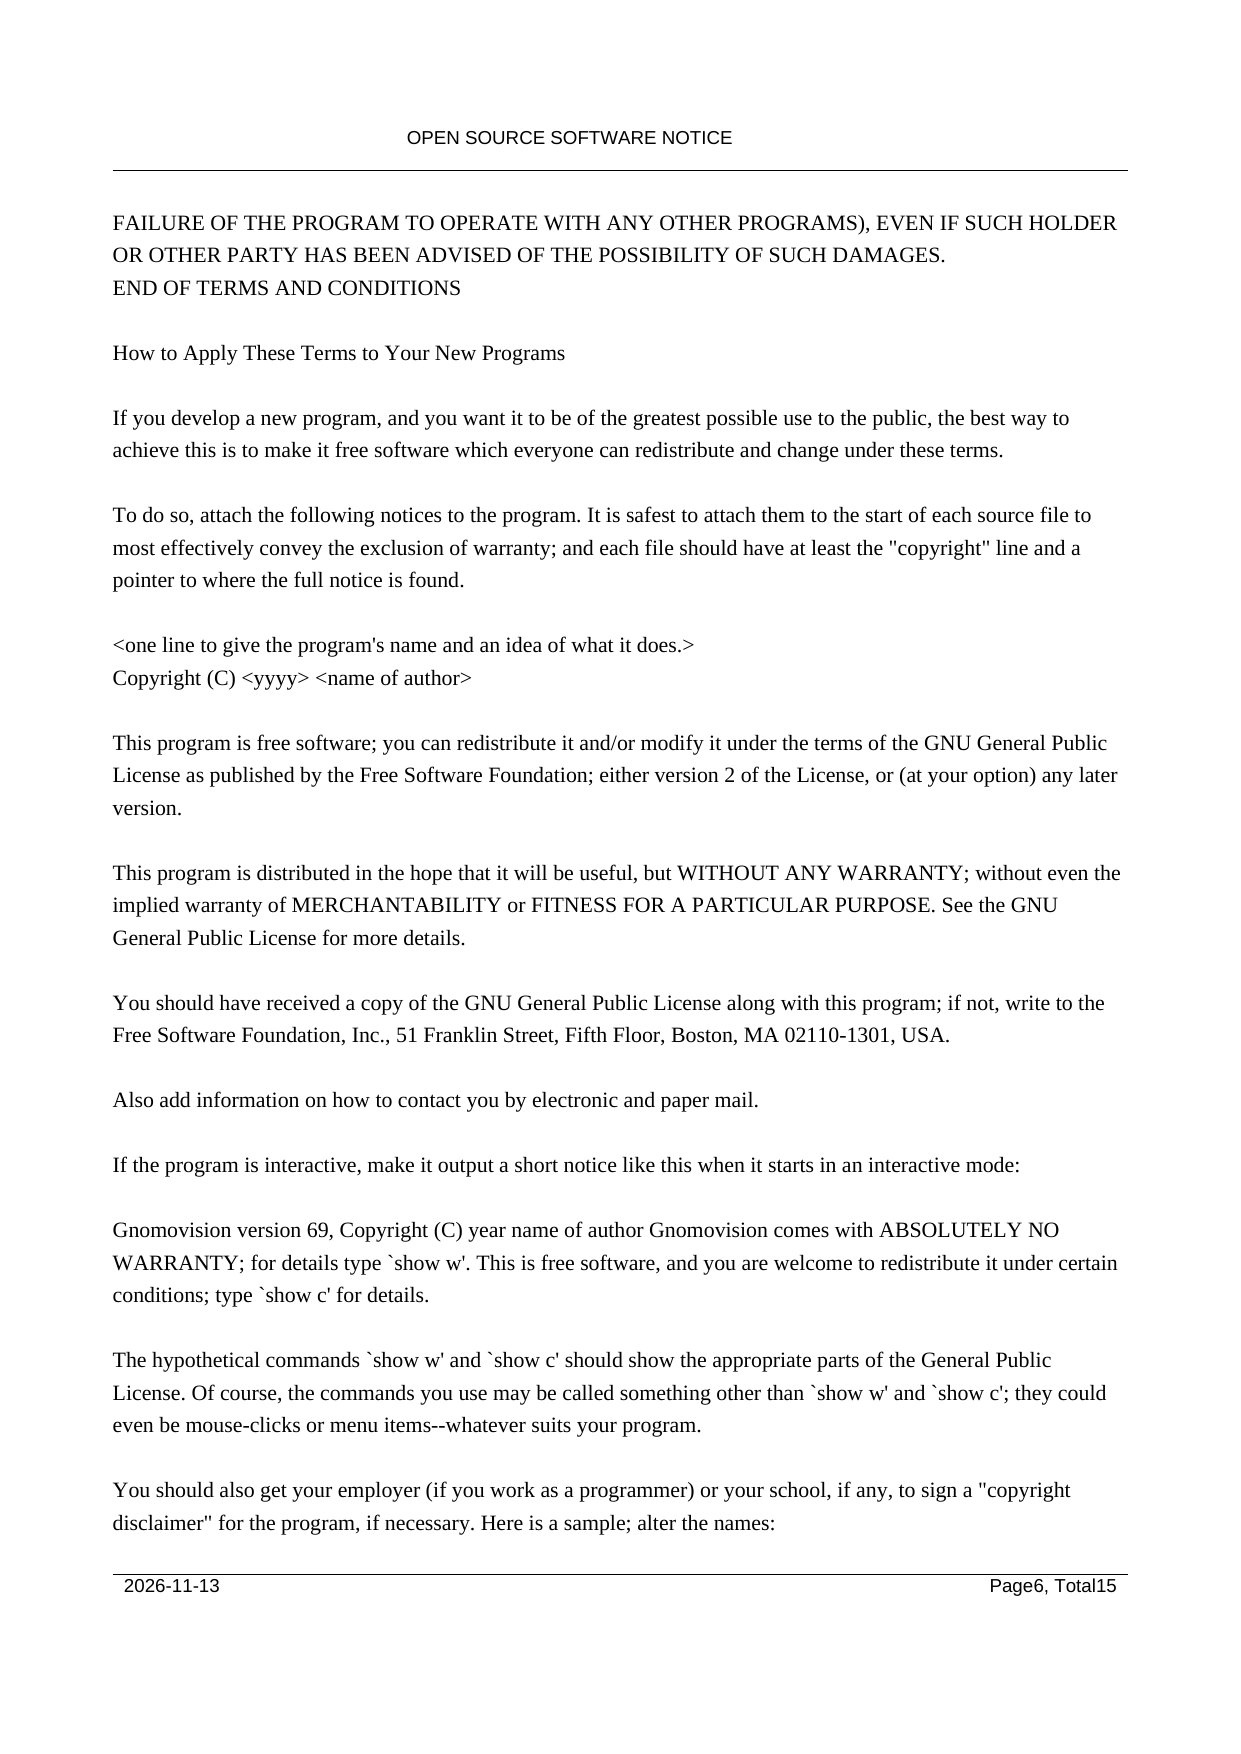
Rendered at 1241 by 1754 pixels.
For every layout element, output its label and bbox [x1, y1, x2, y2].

text [112, 206, 1128, 1539]
